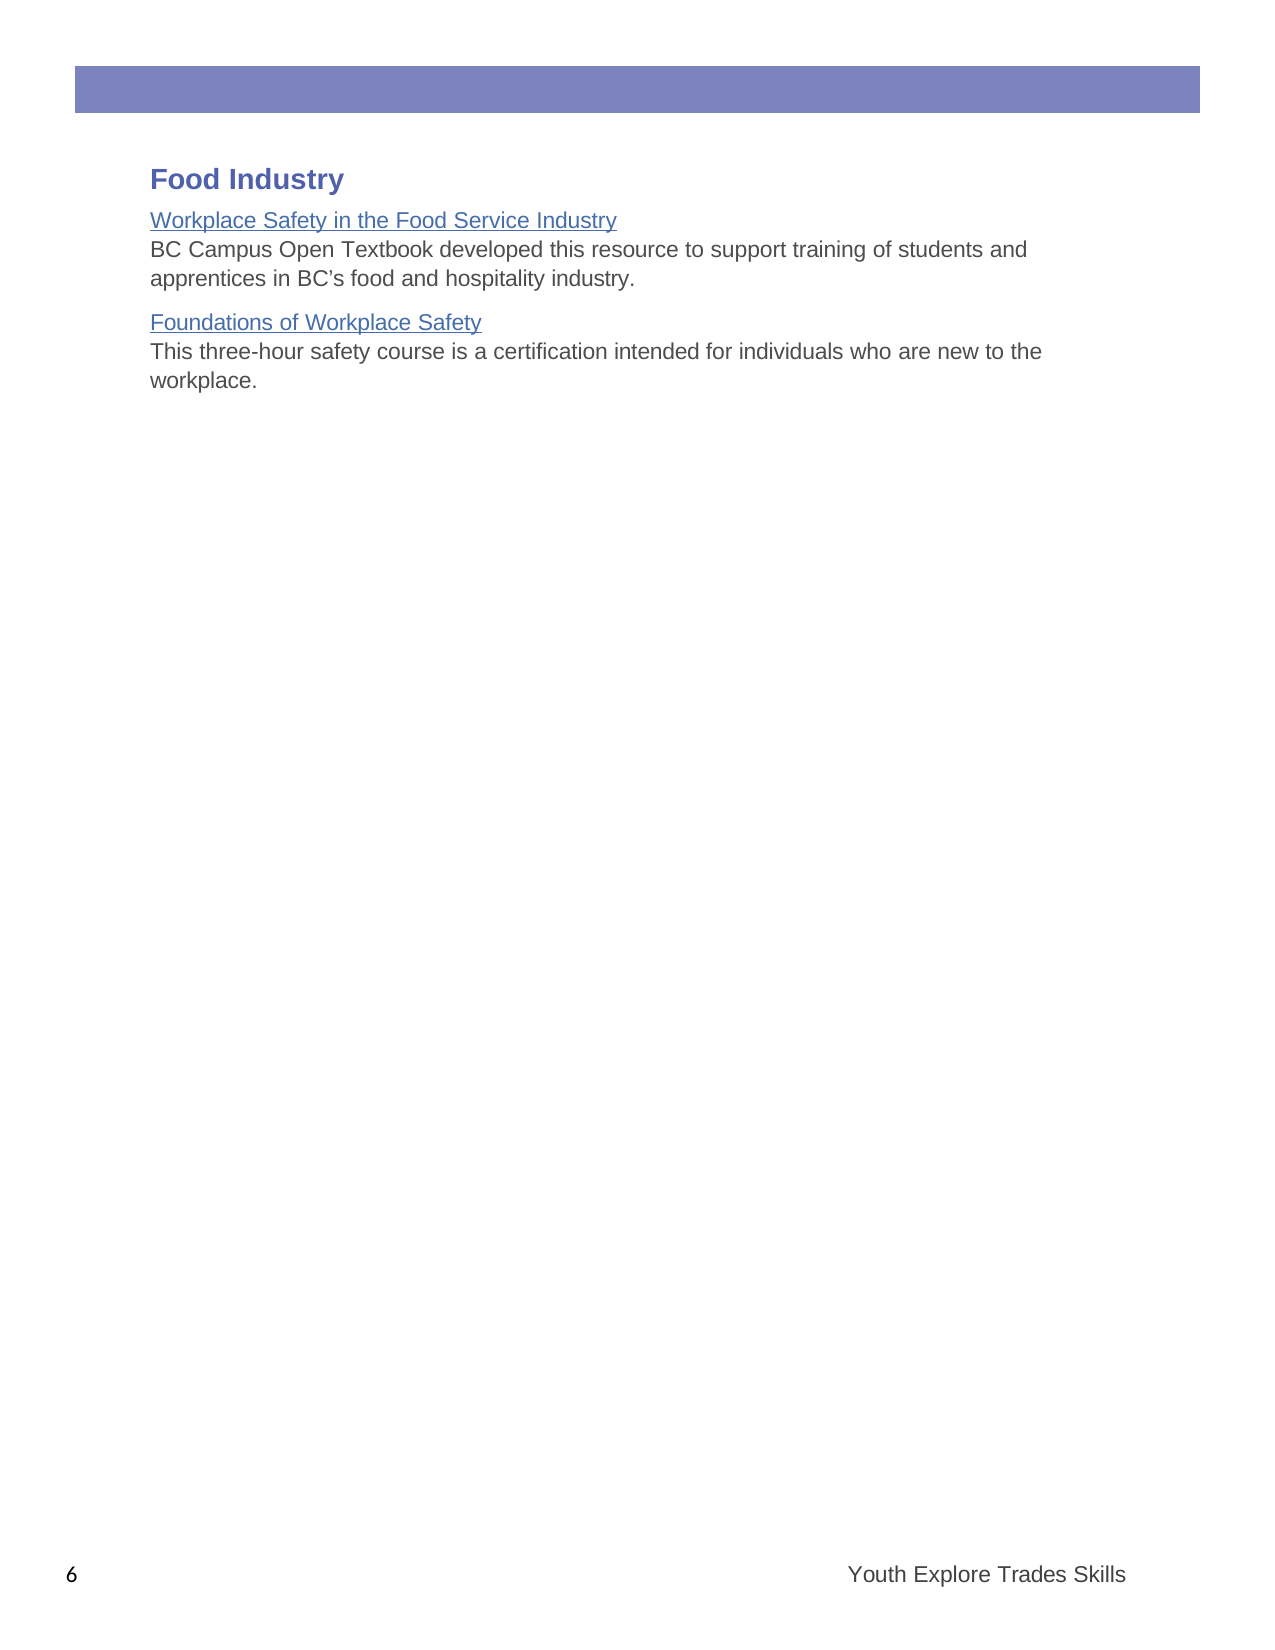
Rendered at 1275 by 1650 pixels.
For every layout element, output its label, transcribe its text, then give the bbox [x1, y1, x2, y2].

text BC Campus Open Textbook developed this resource to support training of students and apprentices in BC’s food and hospitality industry. [150, 236, 1118, 291]
text Workplace Safety in the Food Service Industry [150, 207, 1210, 233]
text Foundations of Workplace Safety [150, 309, 1210, 335]
subtitle Food Industry [150, 162, 1210, 196]
text This three-hour safety course is a certification intended for individuals who are new to the workplace. [150, 338, 1118, 393]
